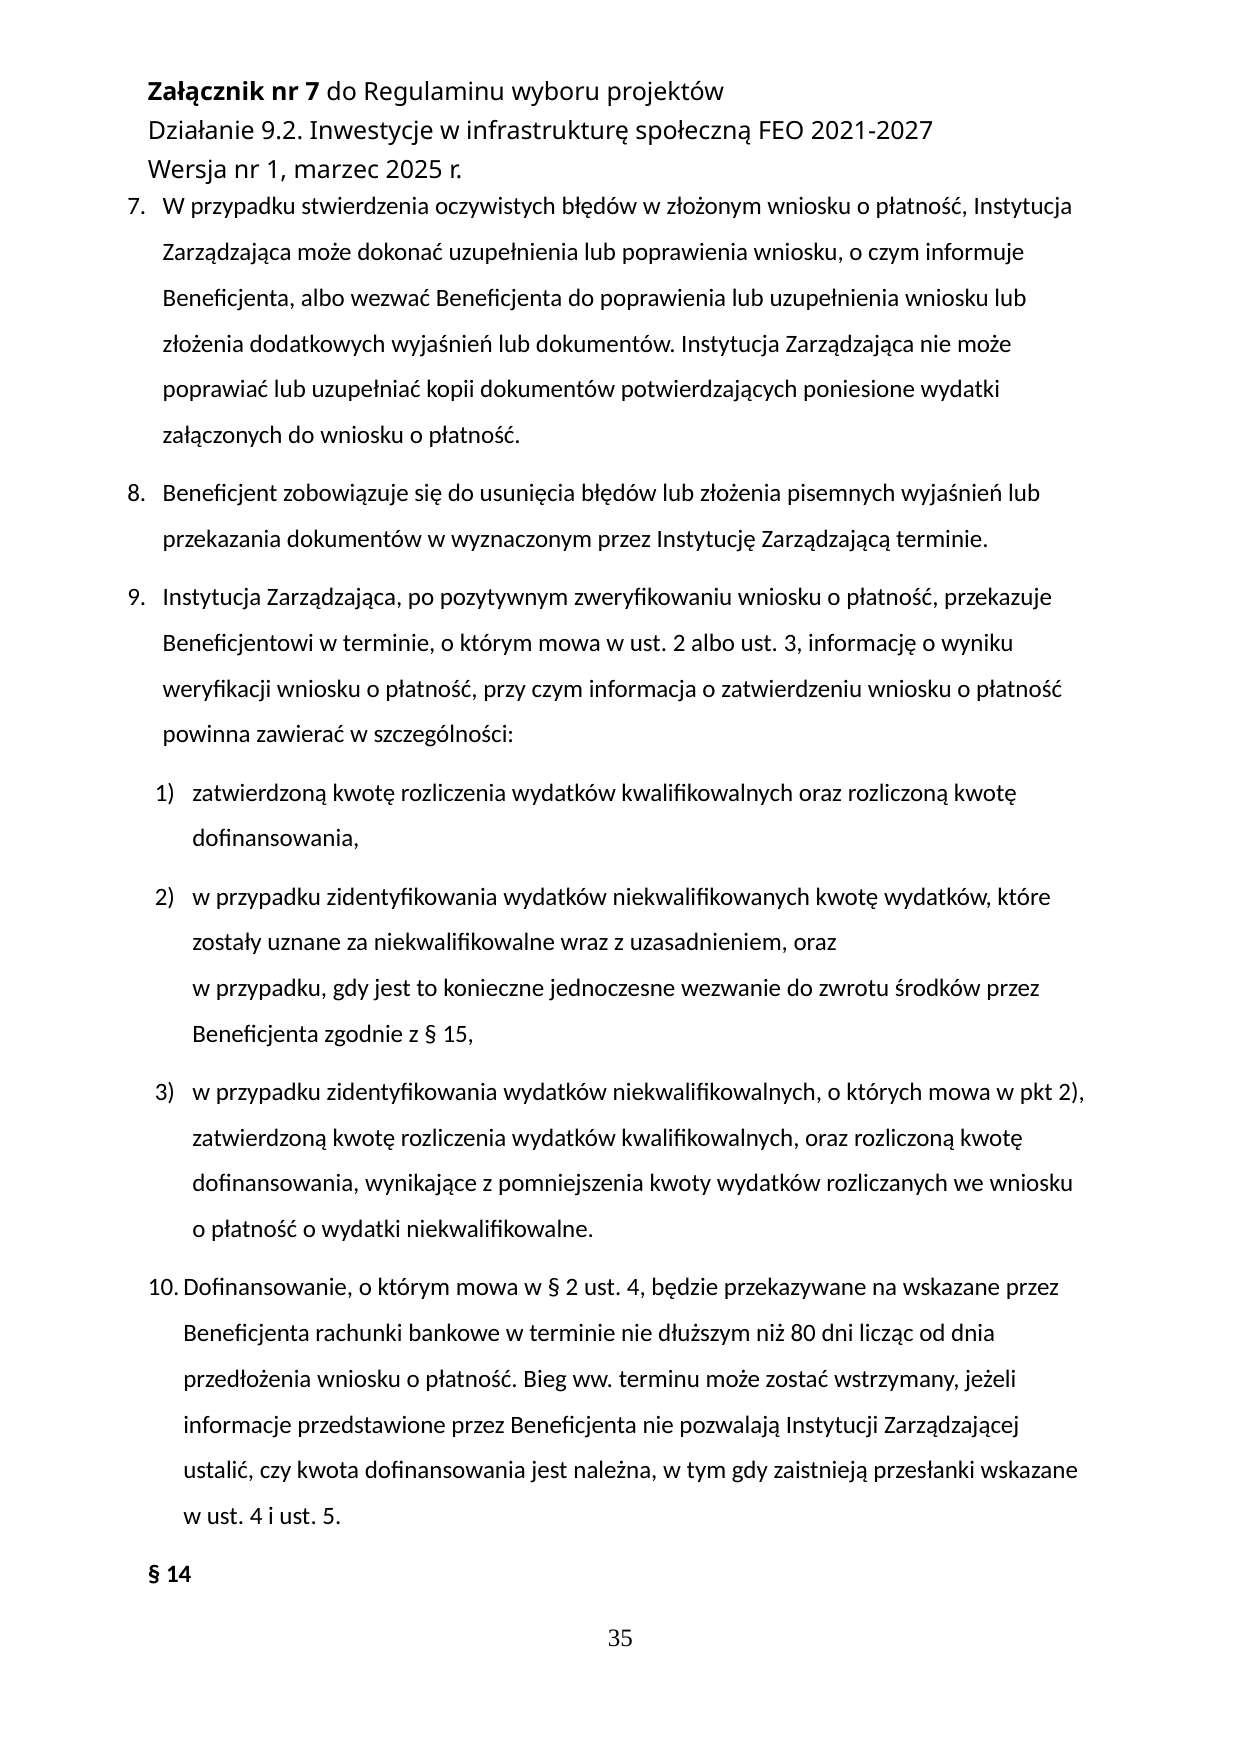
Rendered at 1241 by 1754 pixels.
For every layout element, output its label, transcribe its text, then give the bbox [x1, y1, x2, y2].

list w przypadku zidentyfikowania wydatków niekwalifikowalnych, o których mowa w pkt 2), zatwierdzoną kwotę rozliczenia wydatków kwalifikowalnych, oraz rozliczoną kwotę dofinansowania, wynikające z pomniejszenia kwoty wydatków rozliczanych we wniosku o płatność o wydatki niekwalifikowalne. [154, 1076, 1092, 1244]
list Instytucja Zarządzająca, po pozytywnym zweryfikowaniu wniosku o płatność, przekazuje Beneficjentowi w terminie, o którym mowa w ust. 2 albo ust. 3, informację o wyniku weryfikacji wniosku o płatność, przy czym informacja o zatwierdzeniu wniosku o płatność powinna zawierać w szczególności: [127, 581, 1092, 749]
list w przypadku zidentyfikowania wydatków niekwalifikowanych kwotę wydatków, które zostały uznane za niekwalifikowalne wraz z uzasadnieniem, oraz w przypadku, gdy jest to konieczne jednoczesne wezwanie do zwrotu środków przez Beneficjenta zgodnie z § 15, [154, 881, 1092, 1048]
list Beneficjent zobowiązuje się do usunięcia błędów lub złożenia pisemnych wyjaśnień lub przekazania dokumentów w wyznaczonym przez Instytucję Zarządzającą terminie. [127, 477, 1092, 554]
list W przypadku stwierdzenia oczywistych błędów w złożonym wniosku o płatność, Instytucja Zarządzająca może dokonać uzupełnienia lub poprawienia wniosku, o czym informuje Beneficjenta, albo wezwać Beneficjenta do poprawienia lub uzupełnienia wniosku lub złożenia dodatkowych wyjaśnień lub dokumentów. Instytucja Zarządzająca nie może poprawiać lub uzupełniać kopii dokumentów potwierdzających poniesione wydatki załączonych do wniosku o płatność. [127, 191, 1092, 450]
list zatwierdzoną kwotę rozliczenia wydatków kwalifikowalnych oraz rozliczoną kwotę dofinansowania, [154, 777, 1092, 853]
text § 14 [148, 1558, 1092, 1589]
list Dofinansowanie, o którym mowa w § 2 ust. 4, będzie przekazywane na wskazane przez Beneficjenta rachunki bankowe w terminie nie dłuższym niż 80 dni licząc od dnia przedłożenia wniosku o płatność. Bieg ww. terminu może zostać wstrzymany, jeżeli informacje przedstawione przez Beneficjenta nie pozwalają Instytucji Zarządzającej ustalić, czy kwota dofinansowania jest należna, w tym gdy zaistnieją przesłanki wskazane w ust. 4 i ust. 5. [148, 1272, 1092, 1531]
